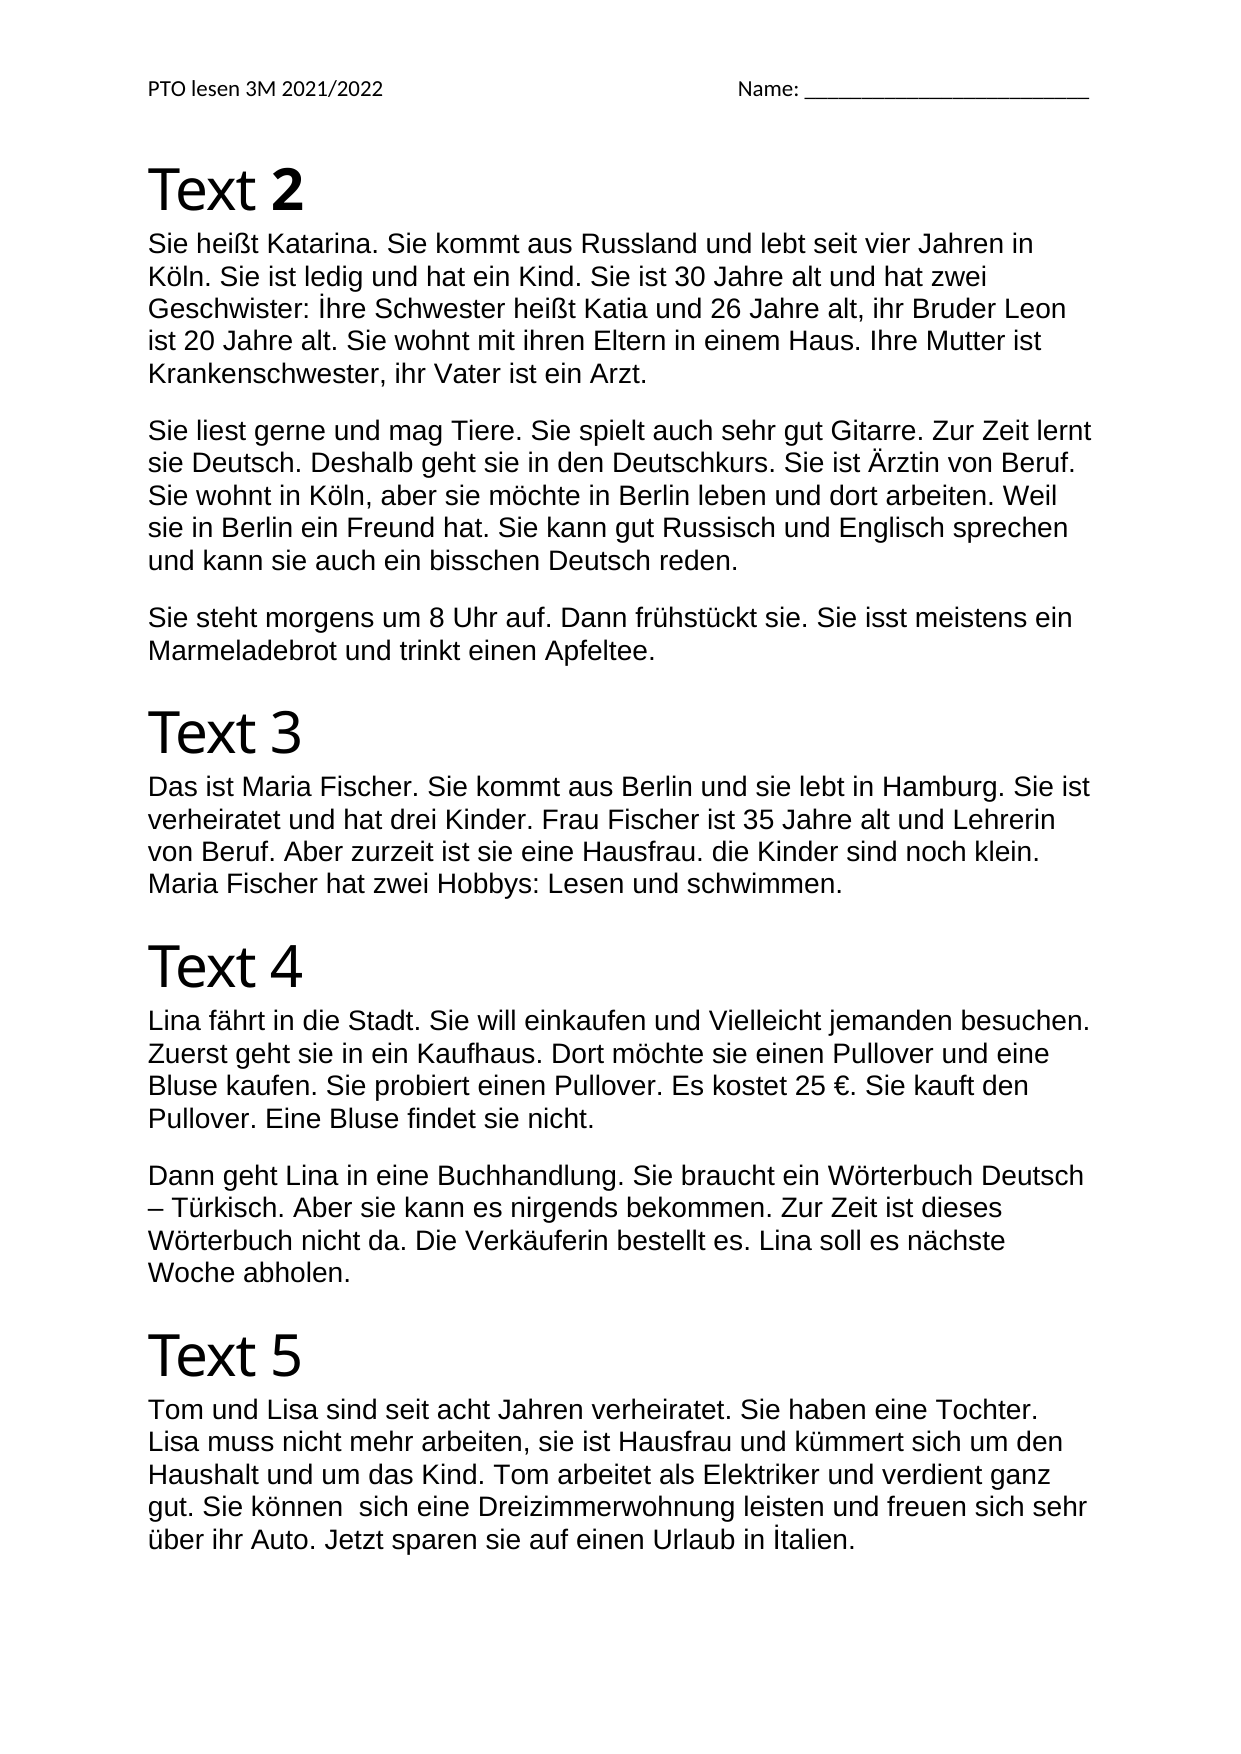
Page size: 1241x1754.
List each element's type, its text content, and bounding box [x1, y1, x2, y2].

text Sie steht morgens um 8 Uhr auf. Dann frühstückt sie. Sie isst meistens ein Marmeladebrot und trinkt einen Apfeltee. [148, 601, 1093, 666]
text Das ist Maria Fischer. Sie kommt aus Berlin und sie lebt in Hamburg. Sie ist verheiratet und hat drei Kinder. Frau Fischer ist 35 Jahre alt und Lehrerin von Beruf. Aber zurzeit ist sie eine Hausfrau. die Kinder sind noch klein. Maria Fischer hat zwei Hobbys: Lesen und schwimmen. [148, 770, 1093, 900]
text Lina fährt in die Stadt. Sie will einkaufen und Vielleicht jemanden besuchen. Zuerst geht sie in ein Kaufhaus. Dort möchte sie einen Pullover und eine Bluse kaufen. Sie probiert einen Pullover. Es kostet 25 €. Sie kauft den Pullover. Eine Bluse findet sie nicht. [148, 1004, 1093, 1134]
text Tom und Lisa sind seit acht Jahren verheiratet. Sie haben eine Tochter. Lisa muss nicht mehr arbeiten, sie ist Hausfrau und kümmert sich um den Haushalt und um das Kind. Tom arbeitet als Elektriker und verdient ganz gut. Sie können sich eine Dreizimmerwohnung leisten und freuen sich sehr über ihr Auto. Jetzt sparen sie auf einen Urlaub in İtalien. [148, 1393, 1093, 1555]
title Text 5 [148, 1313, 1093, 1393]
title Text 3 [148, 691, 1093, 770]
text Sie liest gerne und mag Tiere. Sie spielt auch sehr gut Gitarre. Zur Zeit lernt sie Deutsch. Deshalb geht sie in den Deutschkurs. Sie ist Ärztin von Beruf. Sie wohnt in Köln, aber sie möchte in Berlin leben und dort arbeiten. Weil sie in Berlin ein Freund hat. Sie kann gut Russisch und Englisch sprechen und kann sie auch ein bisschen Deutsch reden. [148, 414, 1093, 576]
title Text 2 [148, 148, 1093, 227]
text Dann geht Lina in eine Buchhandlung. Sie braucht ein Wörterbuch Deutsch – Türkisch. Aber sie kann es nirgends bekommen. Zur Zeit ist dieses Wörterbuch nicht da. Die Verkäuferin bestellt es. Lina soll es nächste Woche abholen. [148, 1159, 1093, 1288]
text Sie heißt Katarina. Sie kommt aus Russland und lebt seit vier Jahren in Köln. Sie ist ledig und hat ein Kind. Sie ist 30 Jahre alt und hat zwei Geschwister: İhre Schwester heißt Katia und 26 Jahre alt, ihr Bruder Leon ist 20 Jahre alt. Sie wohnt mit ihren Eltern in einem Haus. Ihre Mutter ist Krankenschwester, ihr Vater ist ein Arzt. [148, 227, 1093, 389]
title Text 4 [148, 925, 1093, 1004]
